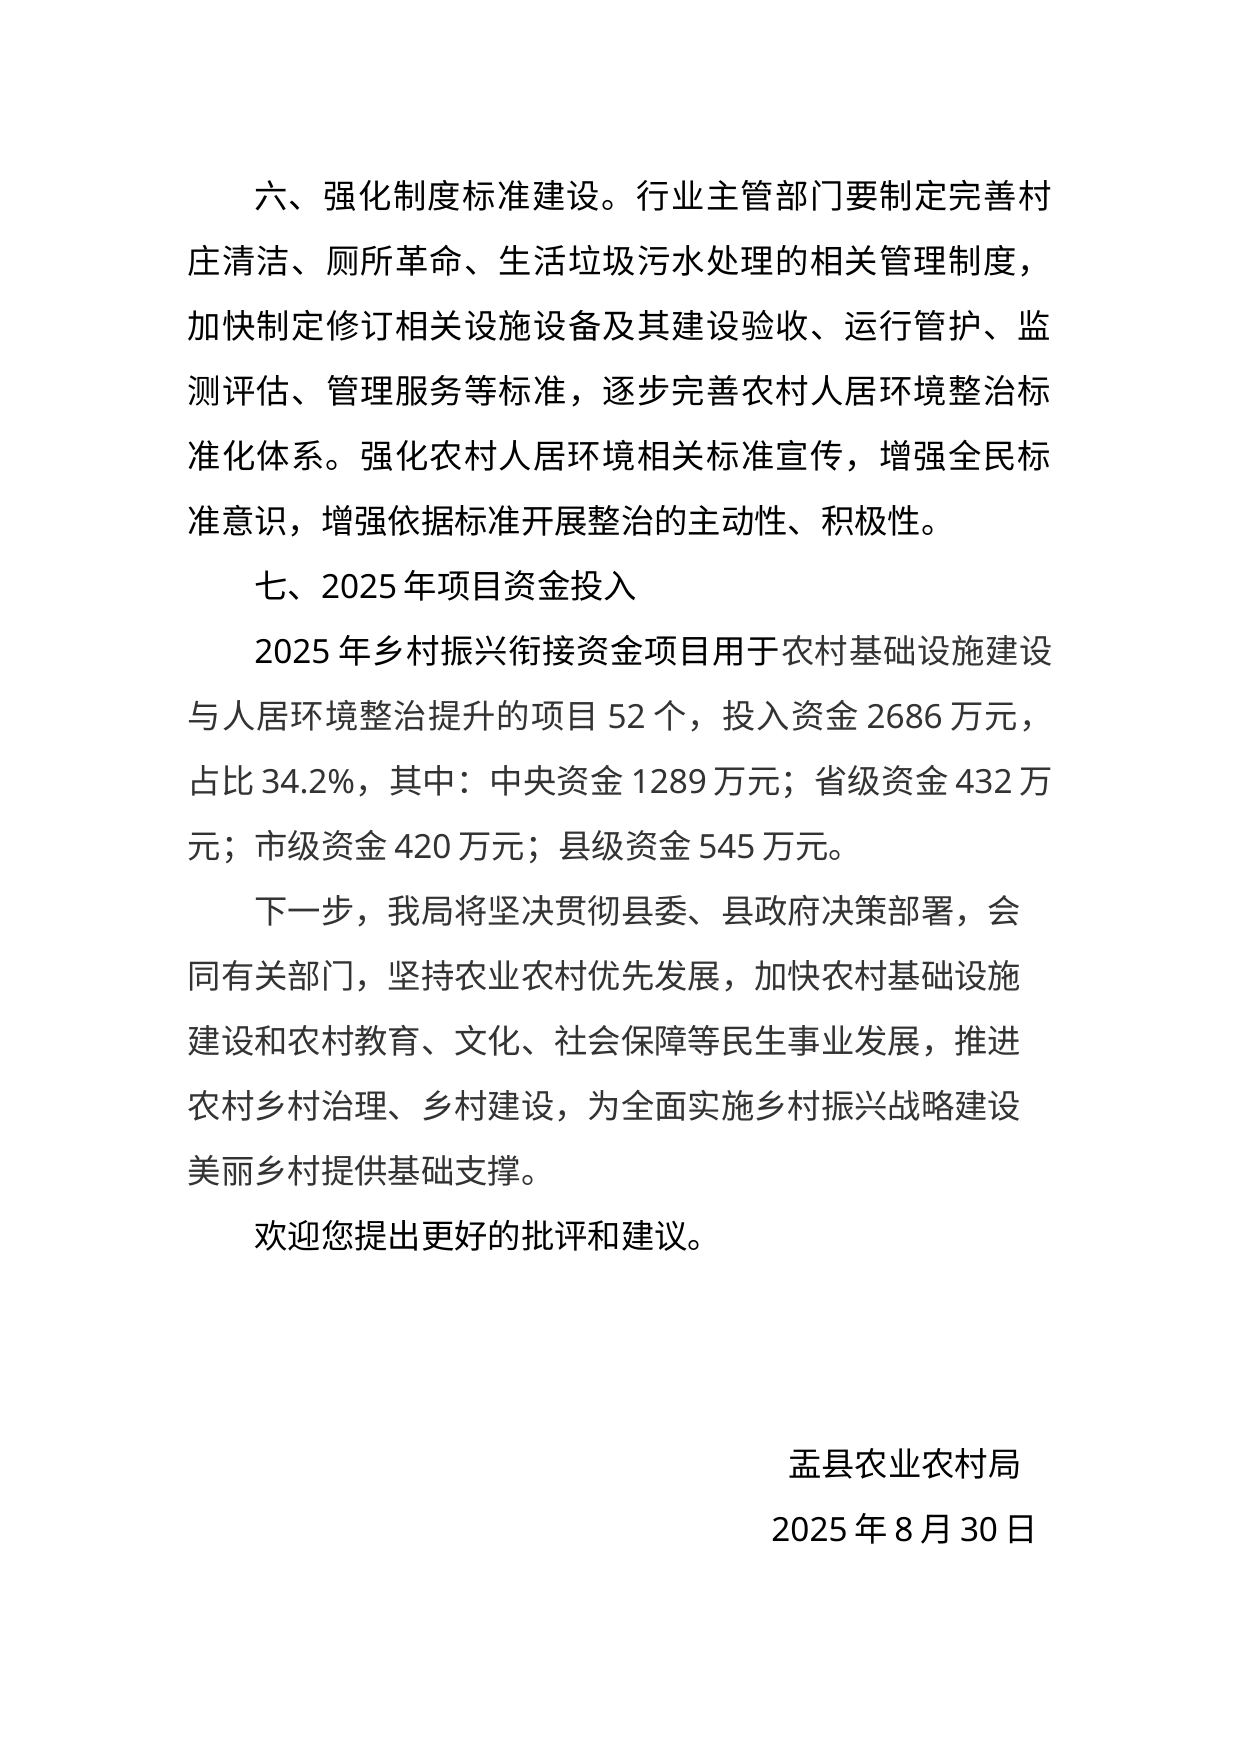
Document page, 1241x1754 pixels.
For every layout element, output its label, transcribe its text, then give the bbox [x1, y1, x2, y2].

text 2025年8月30日 [231, 1494, 1053, 1559]
text 下一步，我局将坚决贯彻县委、县政府决策部署，会同有关部门，坚持农业农村优先发展，加快农村基础设施建设和农村教育、文化、社会保障等民生事业发展，推进农村乡村治理、乡村建设，为全面实施乡村振兴战略建设美丽乡村提供基础支撑。 [187, 877, 1053, 1202]
text 盂县农业农村局 [231, 1429, 1053, 1494]
list 七、2025年项目资金投入 [187, 552, 1053, 617]
list 六、强化制度标准建设。行业主管部门要制定完善村庄清洁、厕所革命、生活垃圾污水处理的相关管理制度，加快制定修订相关设施设备及其建设验收、运行管护、监测评估、管理服务等标准，逐步完善农村人居环境整治标准化体系。强化农村人居环境相关标准宣传，增强全民标准意识，增强依据标准开展整治的主动性、积极性。 [187, 162, 1053, 552]
text 欢迎您提出更好的批评和建议。 [187, 1202, 1053, 1267]
list 2025年乡村振兴衔接资金项目用于农村基础设施建设与人居环境整治提升的项目52个，投入资金2686万元，占比34.2%，其中：中央资金1289万元；省级资金432万元；市级资金420万元；县级资金545万元。 [187, 617, 1053, 877]
